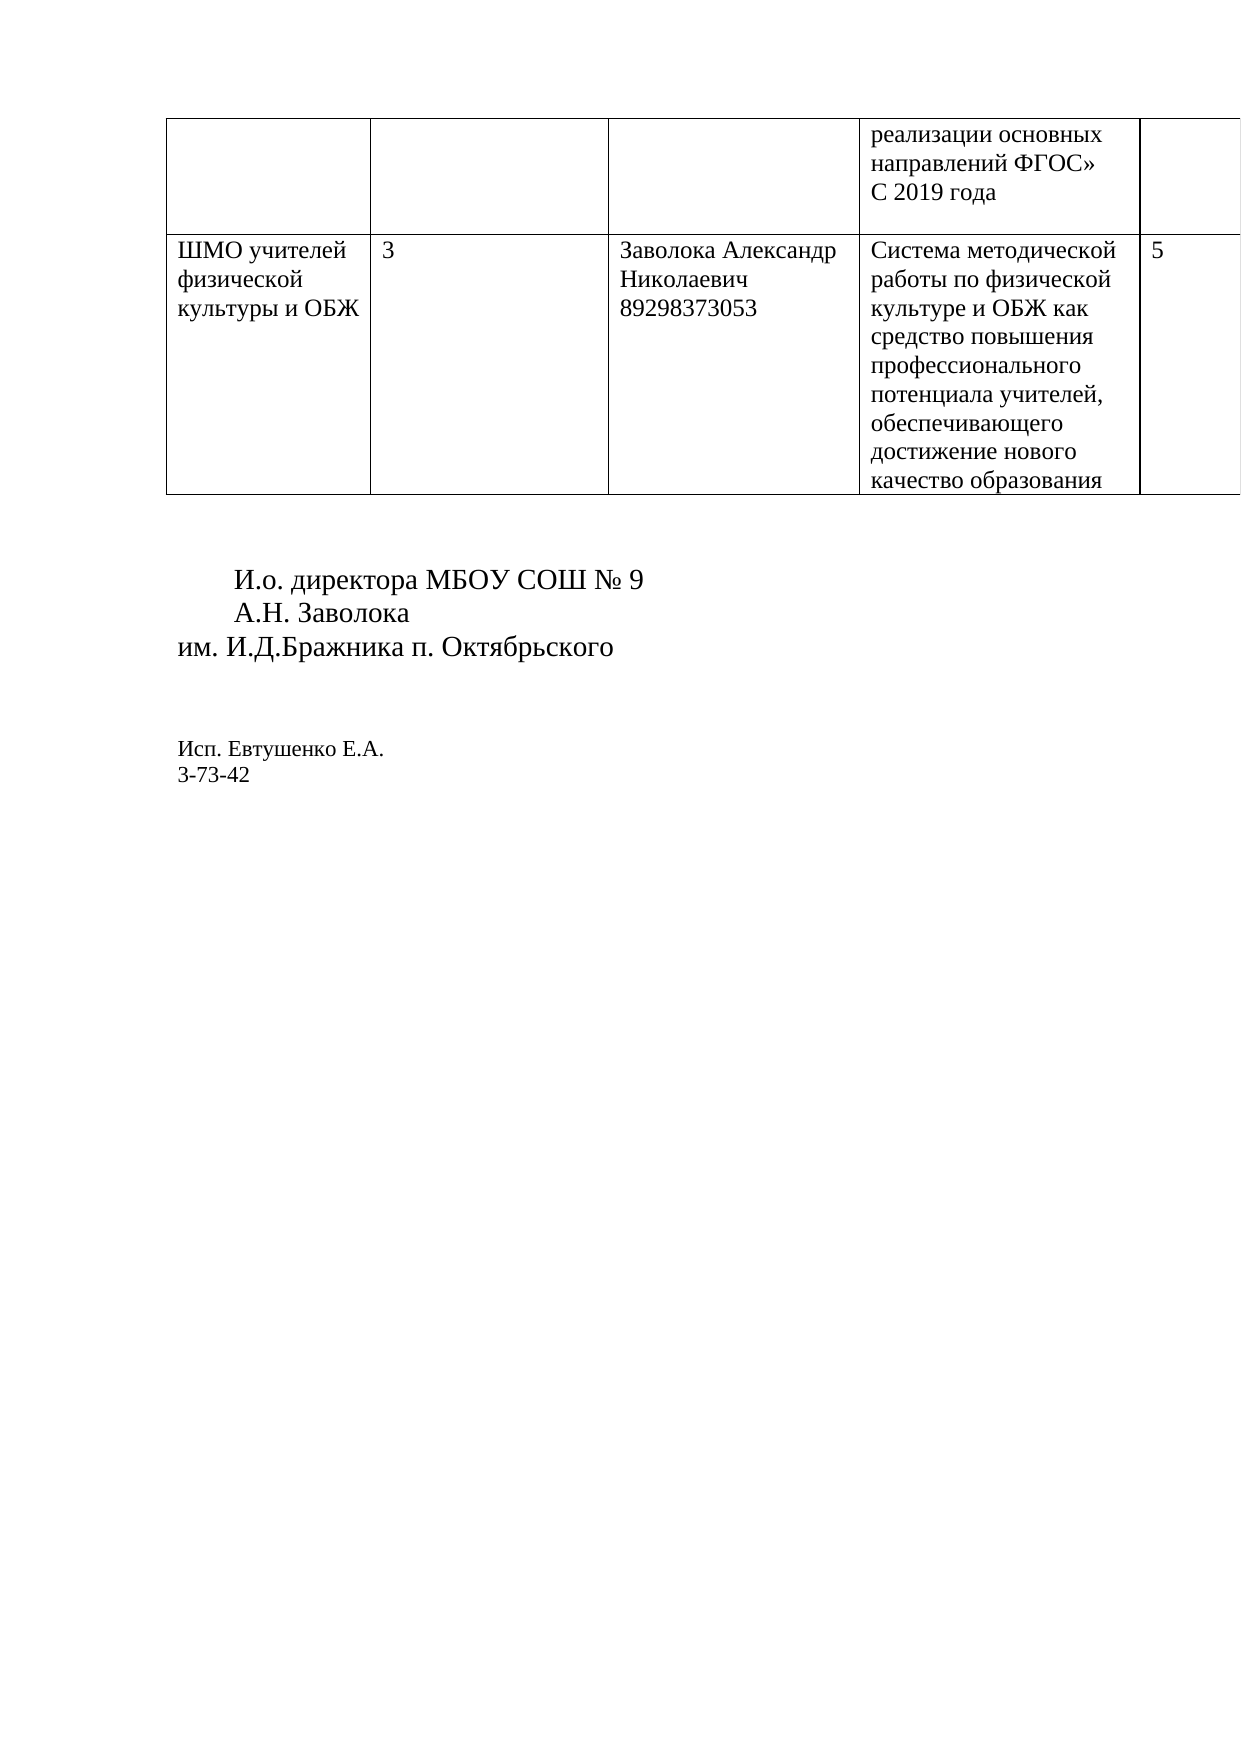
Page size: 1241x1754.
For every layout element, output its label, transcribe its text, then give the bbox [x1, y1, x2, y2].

table_cell 7 [371, 119, 608, 234]
table_cell 5 [1141, 235, 1240, 494]
text И.о. директора МБОУ СОШ № 9 А.Н. Заволока [233, 562, 1181, 629]
text Исп. Евтушенко Е.А. [177, 735, 1181, 761]
table_cell Заволока Александр Николаевич 89298373053 [609, 235, 859, 494]
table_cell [860, 119, 1139, 234]
table_cell 3 [371, 235, 608, 494]
table_cell 4 [1141, 119, 1240, 234]
text 3-73-42 [177, 761, 1181, 787]
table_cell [609, 119, 859, 234]
text им. И.Д.Бражника п. Октябрьского [177, 629, 1181, 663]
table_cell Система методической работы по физической культуре и ОБЖ как средство повышения профессионального потенциала учителей, обеспечивающего достижение нового качество образования [860, 235, 1139, 494]
table_cell ШМО учителей физической культуры и ОБЖ [167, 235, 370, 494]
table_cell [167, 119, 370, 234]
